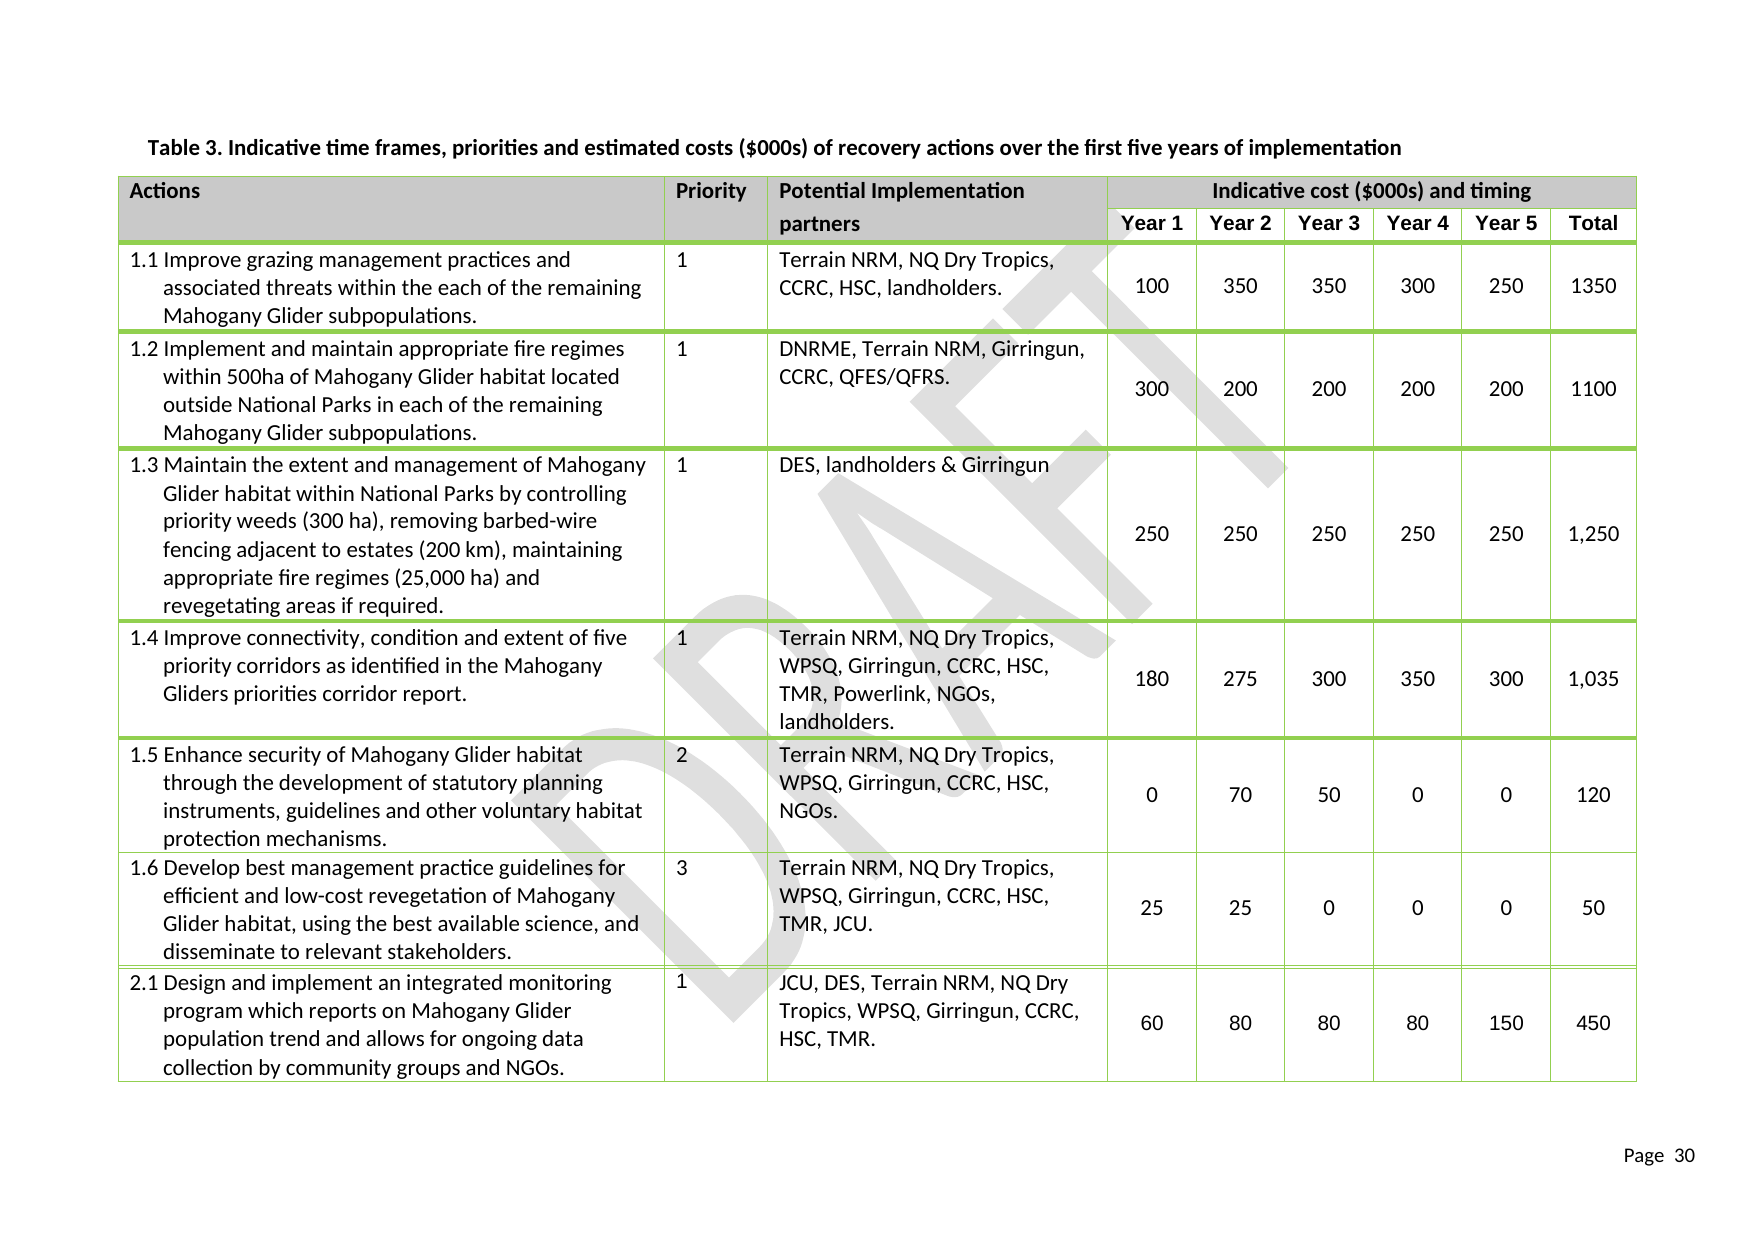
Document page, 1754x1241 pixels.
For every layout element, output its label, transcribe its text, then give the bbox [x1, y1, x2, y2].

table_cell 150 [1462, 969, 1550, 1081]
table_cell 80 [1285, 969, 1373, 1081]
table_cell Year 3 [1285, 209, 1373, 240]
table_cell DES, landholders & Girringun [768, 451, 1107, 619]
table_cell 1 [665, 451, 767, 619]
table_cell 25 [1108, 853, 1196, 965]
table_cell Year 2 [1197, 209, 1284, 240]
table_cell 2.1 Design and implement an integrated monitoring program which reports on Mahogany Glider population trend and allows for ongoing data collection by community groups and NGOs. [119, 969, 664, 1081]
table_cell 1,250 [1551, 451, 1636, 619]
table_cell 275 [1197, 623, 1284, 736]
table_cell Terrain NRM, NQ Dry Tropics, WPSQ, Girringun, CCRC, HSC, TMR, Powerlink, NGOs, landholders. [768, 623, 1107, 736]
table_cell Year 4 [1374, 209, 1461, 240]
table_cell 1.6 Develop best management practice guidelines for efficient and low-cost revegetation of Mahogany Glider habitat, using the best available science, and disseminate to relevant stakeholders. [119, 853, 664, 965]
table_cell 1350 [1551, 245, 1636, 329]
table_cell Year 1 [1108, 209, 1196, 240]
table_cell 1 [665, 969, 767, 1081]
table_cell Terrain NRM, NQ Dry Tropics, CCRC, HSC, landholders. [768, 245, 1107, 329]
table_cell 50 [1285, 740, 1373, 852]
table_cell Total [1551, 209, 1636, 240]
table_cell 1.1 Improve grazing management practices and associated threats within the each of the remaining Mahogany Glider subpopulations. [119, 245, 664, 329]
text Table 3. Indicative time frames, priorities and estimated costs ($000s) of recovery actions over the first five years of implementation [148, 133, 1695, 161]
table_cell 250 [1108, 451, 1196, 619]
table_cell 200 [1374, 334, 1461, 446]
table_cell 300 [1285, 623, 1373, 736]
table_cell 200 [1285, 334, 1373, 446]
table_cell 80 [1374, 969, 1461, 1081]
table_cell 50 [1551, 853, 1636, 965]
table_cell 0 [1374, 740, 1461, 852]
table_cell 120 [1551, 740, 1636, 852]
table_cell 300 [1374, 245, 1461, 329]
table_cell 0 [1108, 740, 1196, 852]
table_cell 250 [1374, 451, 1461, 619]
table_cell 0 [1462, 740, 1550, 852]
table_cell 1 [665, 334, 767, 446]
table_cell 300 [1108, 334, 1196, 446]
table_header Indicative cost ($000s) and timing [1108, 177, 1636, 208]
table_cell 200 [1462, 334, 1550, 446]
table_cell 1.5 Enhance security of Mahogany Glider habitat through the development of statutory planning instruments, guidelines and other voluntary habitat protection mechanisms. [119, 740, 664, 852]
table_cell 1.2 Implement and maintain appropriate fire regimes within 500ha of Mahogany Glider habitat located outside National Parks in each of the remaining Mahogany Glider subpopulations. [119, 334, 664, 446]
table_cell 450 [1551, 969, 1636, 1081]
table_cell 350 [1285, 245, 1373, 329]
table_cell 250 [1462, 245, 1550, 329]
table_cell 300 [1462, 623, 1550, 736]
table_cell 1100 [1551, 334, 1636, 446]
table_cell 250 [1462, 451, 1550, 619]
table_cell 0 [1374, 853, 1461, 965]
table_cell 1 [665, 623, 767, 736]
table_header Potential Implementation partners [768, 177, 1107, 240]
table_cell 80 [1197, 969, 1284, 1081]
table_cell Year 5 [1462, 209, 1550, 240]
table_cell 0 [1462, 853, 1550, 965]
table_cell 25 [1197, 853, 1284, 965]
table_cell 350 [1374, 623, 1461, 736]
table_header Priority [665, 177, 767, 240]
table_cell 200 [1197, 334, 1284, 446]
table_cell DNRME, Terrain NRM, Girringun, CCRC, QFES/QFRS. [768, 334, 1107, 446]
table_cell 1 [665, 245, 767, 329]
table_cell 2 [665, 740, 767, 852]
table_cell 250 [1197, 451, 1284, 619]
table_cell 3 [665, 853, 767, 965]
table_cell 1.3 Maintain the extent and management of Mahogany Glider habitat within National Parks by controlling priority weeds (300 ha), removing barbed-wire fencing adjacent to estates (200 km), maintaining appropriate fire regimes (25,000 ha) and revegetating areas if required. [119, 451, 664, 619]
table_cell 60 [1108, 969, 1196, 1081]
table_cell 1,035 [1551, 623, 1636, 736]
table_cell 350 [1197, 245, 1284, 329]
table_cell 100 [1108, 245, 1196, 329]
table_cell 0 [1285, 853, 1373, 965]
table_header Actions [119, 177, 664, 240]
table_cell 1.4 Improve connectivity, condition and extent of five priority corridors as identified in the Mahogany Gliders priorities corridor report. [119, 623, 664, 736]
table_cell Terrain NRM, NQ Dry Tropics, WPSQ, Girringun, CCRC, HSC, NGOs. [768, 740, 1107, 852]
table_cell Terrain NRM, NQ Dry Tropics, WPSQ, Girringun, CCRC, HSC, TMR, JCU. [768, 853, 1107, 965]
table_cell 250 [1285, 451, 1373, 619]
table_cell JCU, DES, Terrain NRM, NQ Dry Tropics, WPSQ, Girringun, CCRC, HSC, TMR. [768, 969, 1107, 1081]
table_cell 180 [1108, 623, 1196, 736]
table_cell 70 [1197, 740, 1284, 852]
